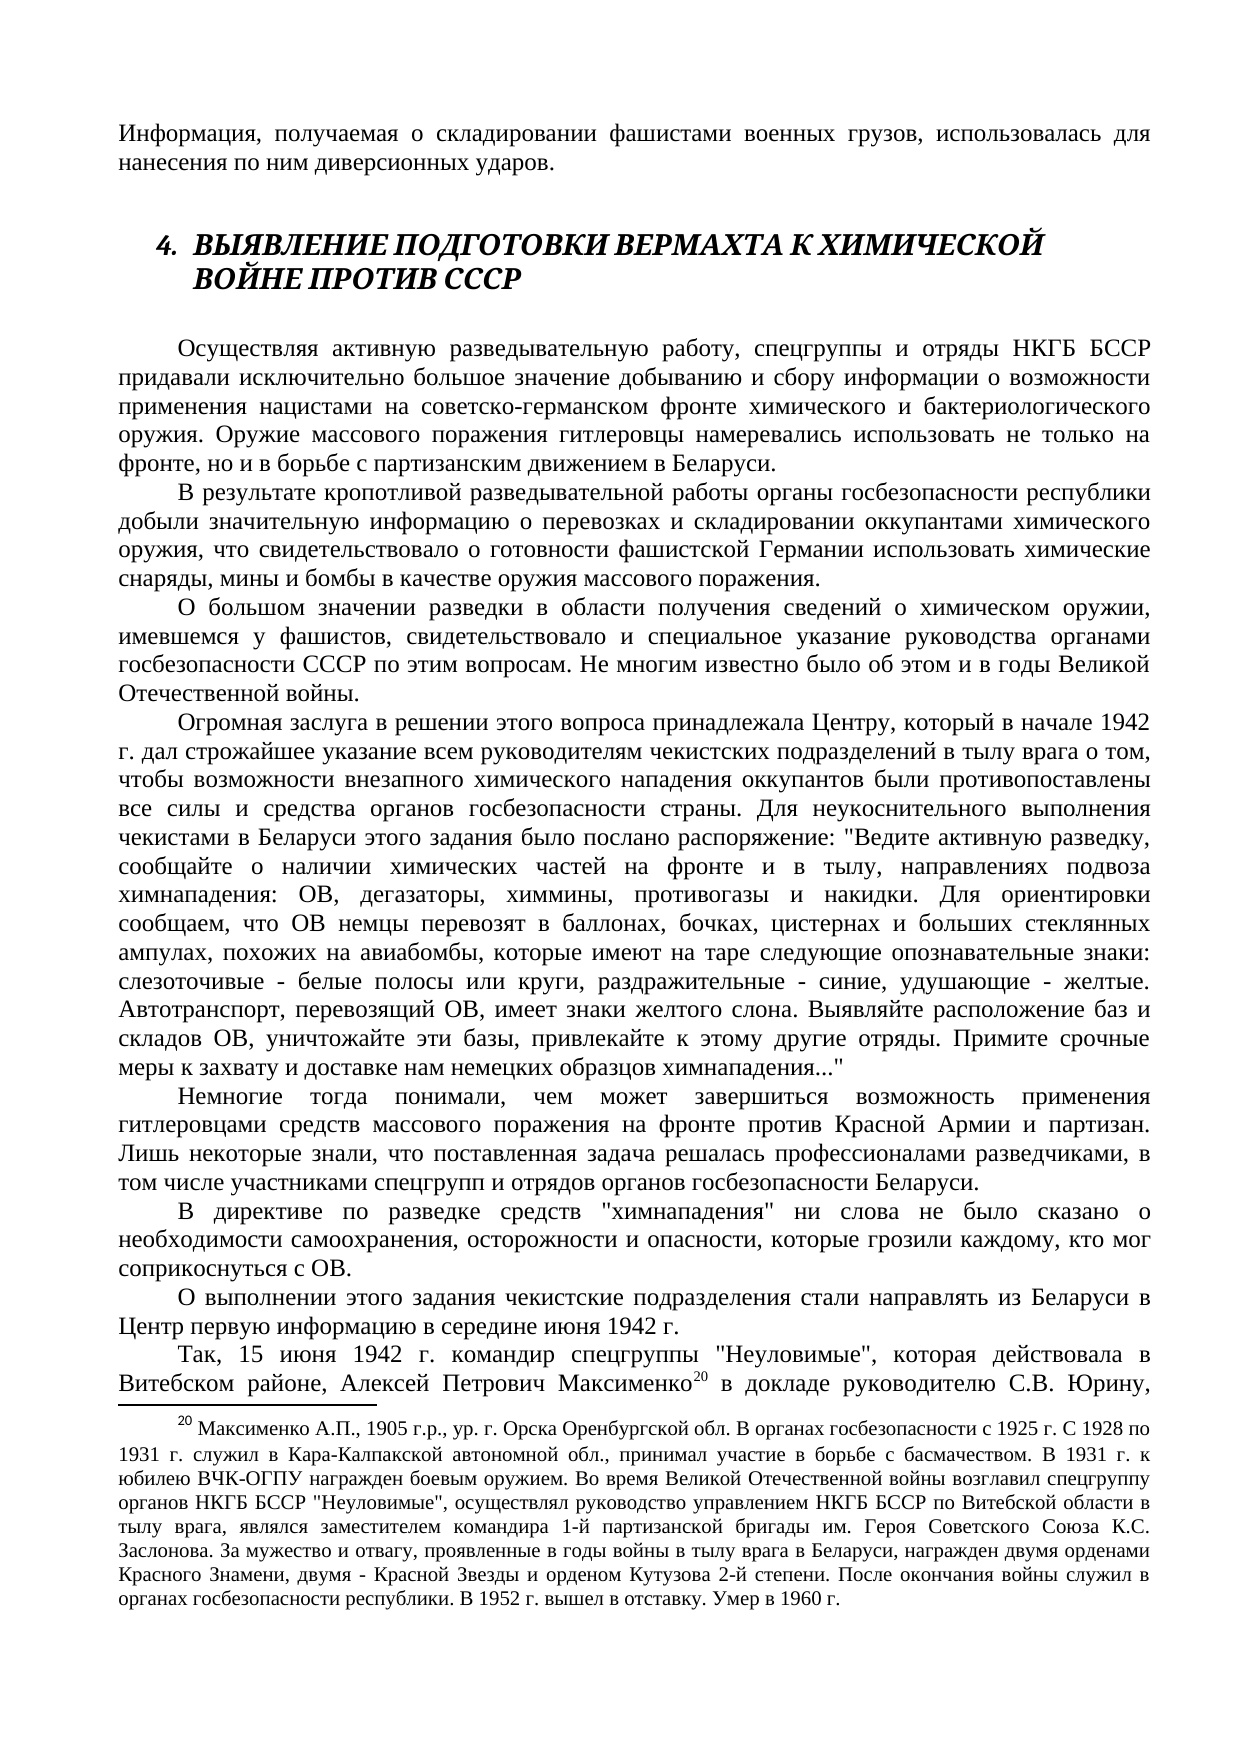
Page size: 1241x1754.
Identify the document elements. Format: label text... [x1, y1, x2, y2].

text О выполнении этого задания чекистские подразделения стали направлять из Беларуси в Центр первую информацию в середине июня 1942 г. [118, 1282, 1152, 1339]
text Немногие тогда понимали, чем может завершиться возможность применения гитлеровцами средств массового поражения на фронте против Красной Армии и партизан. Лишь некоторые знали, что поставленная задача решалась профессионалами разведчиками, в том числе участниками спецгрупп и отрядов органов госбезопасности Беларуси. [118, 1081, 1152, 1196]
text В директиве по разведке средств "химнападения" ни слова не было сказано о необходимости самоохранения, осторожности и опасности, которые грозили каждому, кто мог соприкоснуться с ОВ. [118, 1196, 1152, 1282]
text О большом значении разведки в области получения сведений о химическом оружии, имевшемся у фашистов, свидетельствовало и специальное указание руководства органами госбезопасности СССР по этим вопросам. Не многим известно было об этом и в годы Великой Отечественной войны. [118, 592, 1152, 707]
text Осуществляя активную разведывательную работу, спецгруппы и отряды НКГБ БССР придавали исключительно большое значение добыванию и сбору информации о возможности применения нацистами на советско-германском фронте химического и бактериологического оружия. Оружие массового поражения гитлеровцы намеревались использовать не только на фронте, но и в борьбе с партизанским движением в Беларуси. [118, 333, 1152, 477]
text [118, 118, 1152, 176]
subtitle ВЫЯВЛЕНИЕ ПОДГОТОВКИ ВЕРМАХТА К ХИМИЧЕСКОЙ ВОЙНЕ ПРОТИВ СССР [156, 229, 1152, 296]
text Огромная заслуга в решении этого вопроса принадлежала Центру, который в начале 1942 г. дал строжайшее указание всем руководителям чекистских подразделений в тылу врага о том, чтобы возможности внезапного химического нападения оккупантов были противопоставлены все силы и средства органов госбезопасности страны. Для неукоснительного выполнения чекистами в Беларуси этого задания было послано распоряжение: "Ведите активную разведку, сообщайте о наличии химических частей на фронте и в тылу, направлениях подвоза химнападения: ОВ, дегазаторы, химмины, противогазы и накидки. Для ориентировки сообщаем, что ОВ немцы перевозят в баллонах, бочках, цистернах и больших стеклянных ампулах, похожих на авиабомбы, которые имеют на таре следующие опознавательные знаки: слезоточивые - белые полосы или круги, раздражительные - синие, удушающие - желтые. Автотранспорт, перевозящий ОВ, имеет знаки желтого слона. Выявляйте расположение баз и складов ОВ, уничтожайте эти базы, привлекайте к этому другие отряды. Примите срочные меры к захвату и доставке нам немецких образцов химнападения..." [118, 707, 1152, 1081]
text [118, 1339, 1152, 1397]
text В результате кропотливой разведывательной работы органы госбезопасности республики добыли значительную информацию о перевозках и складировании оккупантами химического оружия, что свидетельствовало о готовности фашистской Германии использовать химические снаряды, мины и бомбы в качестве оружия массового поражения. [118, 477, 1152, 592]
